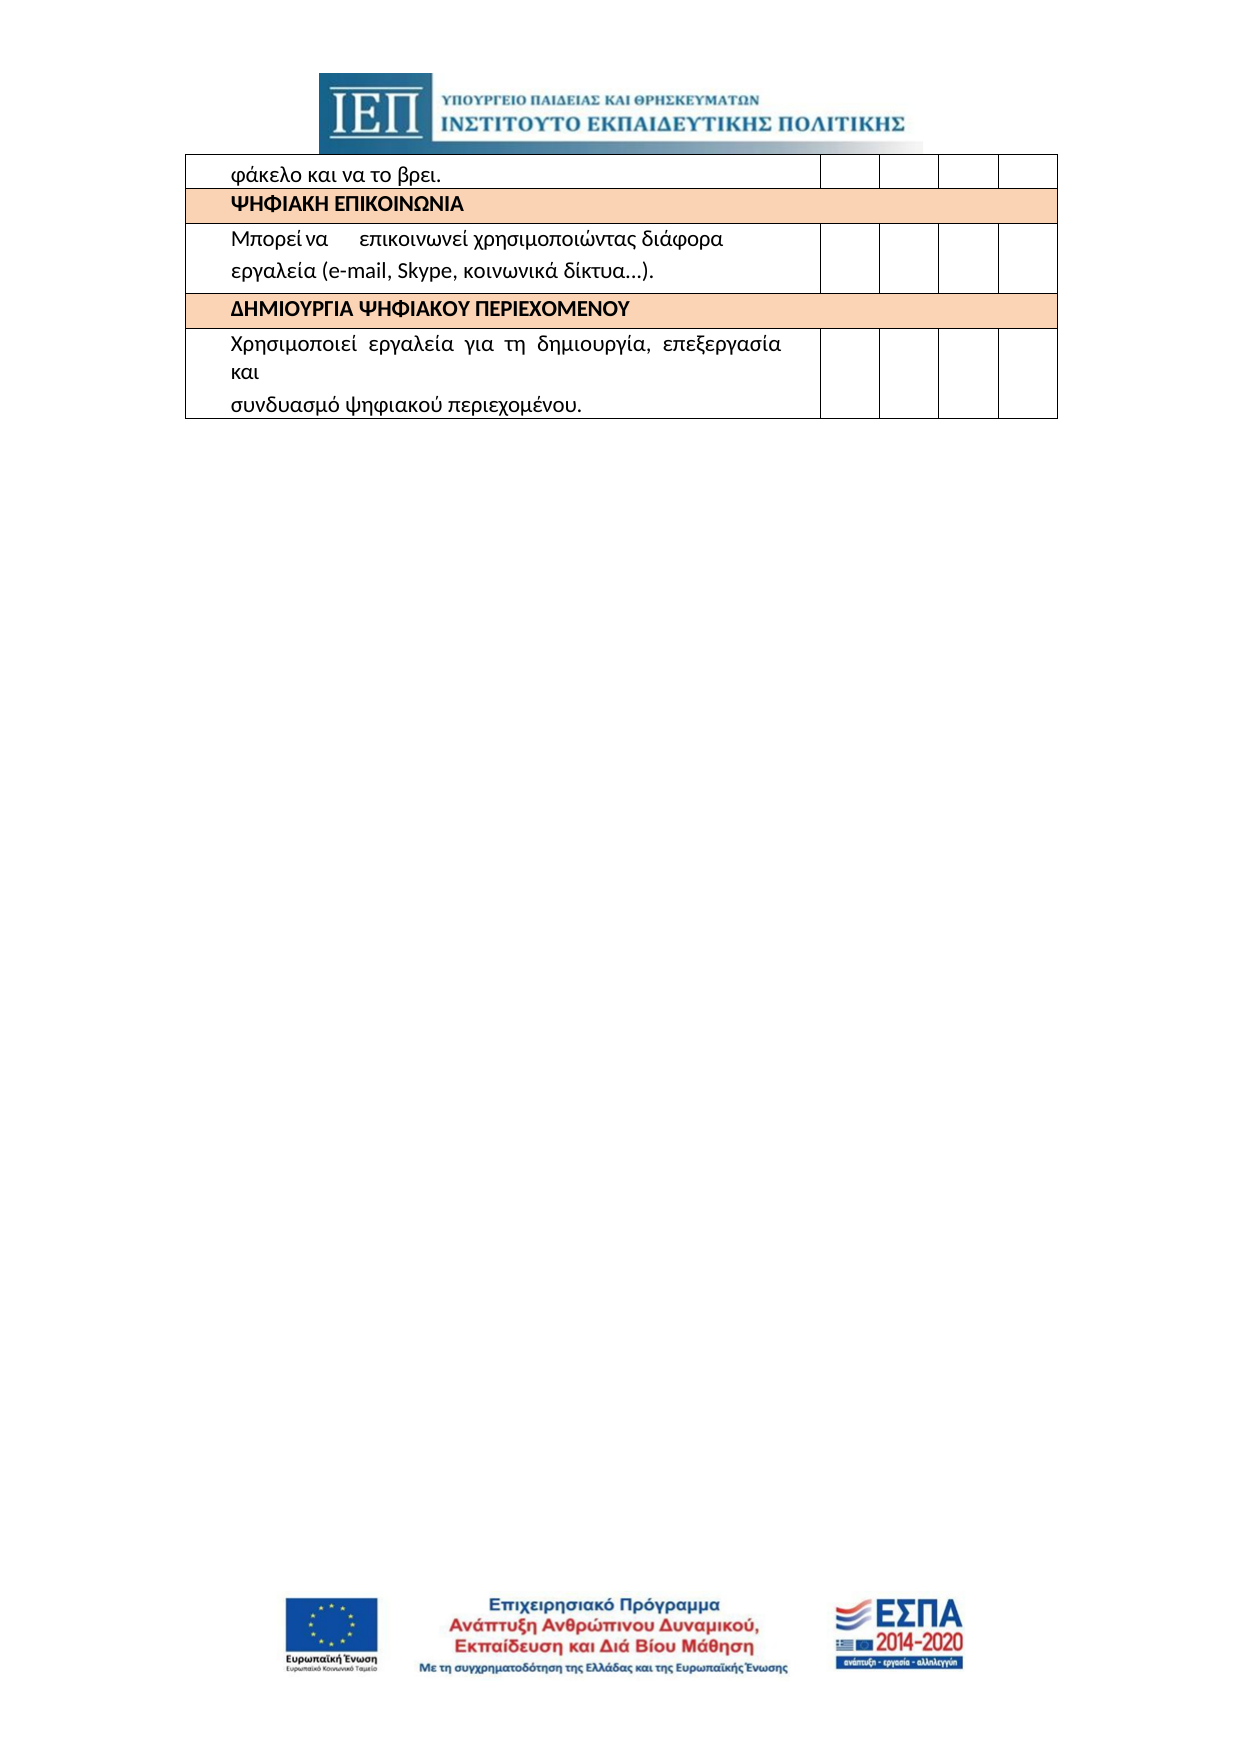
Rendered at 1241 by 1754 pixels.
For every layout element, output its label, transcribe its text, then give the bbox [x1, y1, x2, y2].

table_cell Μπορεί να επικοινωνεί χρησιμοποιώντας διάφορα εργαλεία (e-mail, Skype, κοινωνικά δίκτυα...). [186, 224, 820, 293]
table_cell ΔΗΜΙΟΥΡΓΙΑ ΨΗΦΙΑΚΟΥ ΠΕΡΙΕΧΟΜΕΝΟΥ [186, 294, 1057, 328]
table_cell [821, 224, 879, 293]
table_cell [821, 155, 879, 188]
table_cell [999, 155, 1057, 188]
picture [276, 1591, 966, 1681]
picture [319, 73, 924, 154]
table_cell Μπορεί να αποθηκεύσει ένα αρχείο στον επιλεγμένο φάκελο και να το βρει. [186, 155, 820, 188]
table_cell [939, 329, 998, 418]
table_cell [999, 329, 1057, 418]
table_cell [880, 224, 938, 293]
table_cell [821, 329, 879, 418]
table_cell [880, 155, 938, 188]
table_cell Χρησιμοποιεί εργαλεία για τη δημιουργία, επεξεργασία και συνδυασμό ψηφιακού περιεχομένου. [186, 329, 820, 418]
table_cell [999, 224, 1057, 293]
table_cell ΨΗΦΙΑΚΗ ΕΠΙΚΟΙΝΩΝΙΑ [186, 189, 1057, 223]
table_cell [939, 155, 998, 188]
table_cell [880, 329, 938, 418]
table_cell [939, 224, 998, 293]
